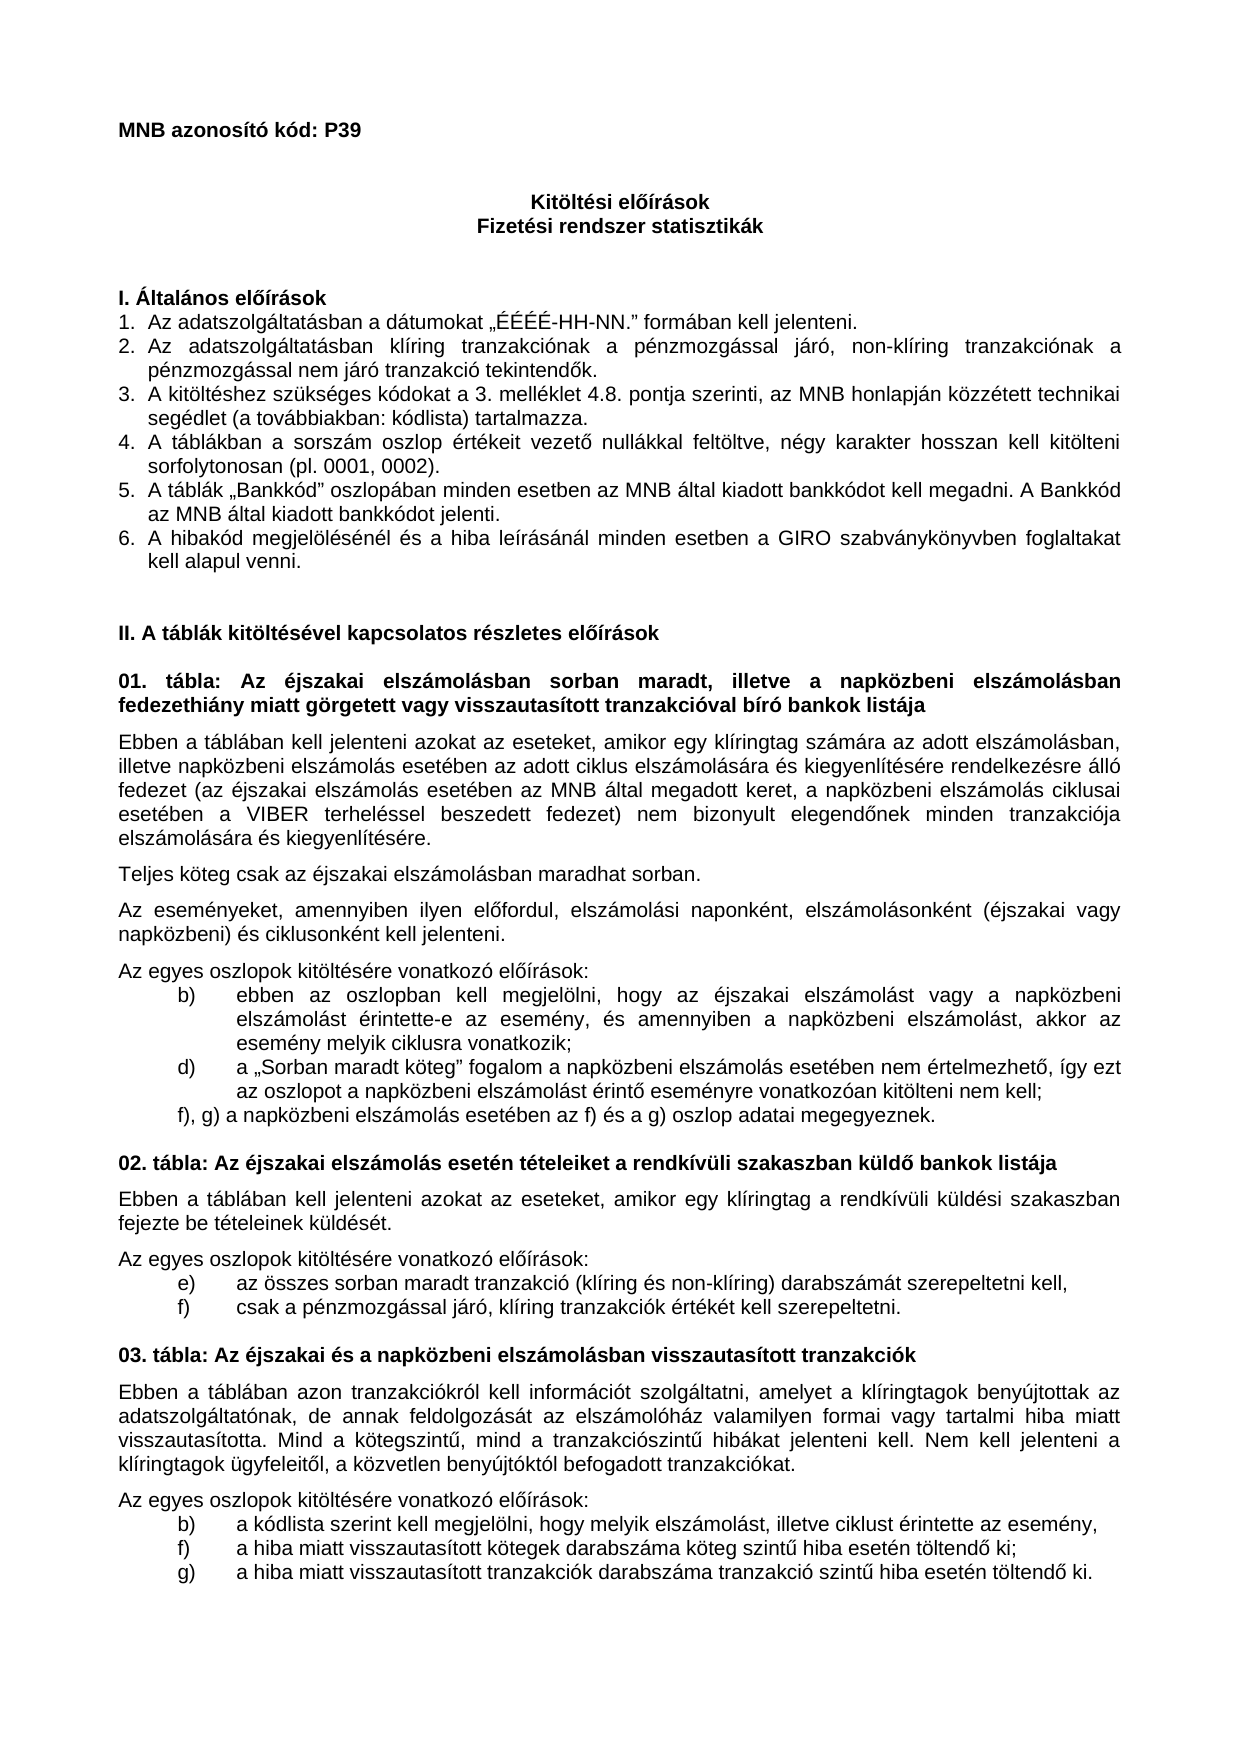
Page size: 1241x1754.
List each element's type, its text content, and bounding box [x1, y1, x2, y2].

text 03. tábla: Az éjszakai és a napközbeni elszámolásban visszautasított tranzakciók [118, 1343, 1122, 1367]
text b) ebben az oszlopban kell megjelölni, hogy az éjszakai elszámolást vagy a napközbeni elszámolást érintette-e az esemény, és amennyiben a napközbeni elszámolást, akkor az esemény melyik ciklusra vonatkozik; [177, 983, 1122, 1054]
text f) csak a pénzmozgással járó, klíring tranzakciók értékét kell szerepeltetni. [177, 1295, 1122, 1319]
list Az adatszolgáltatásban a dátumokat „ÉÉÉÉ-HH-NN.” formában kell jelenteni. [118, 310, 1122, 334]
list A hibakód megjelölésénél és a hiba leírásánál minden esetben a GIRO szabványkönyvben foglaltakat kell alapul venni. [118, 525, 1122, 573]
text d) a „Sorban maradt köteg” fogalom a napközbeni elszámolás esetében nem értelmezhető, így ezt az oszlopot a napközbeni elszámolást érintő eseményre vonatkozóan kitölteni nem kell; [177, 1054, 1122, 1102]
text f), g) a napközbeni elszámolás esetében az f) és a g) oszlop adatai megegyeznek. [177, 1102, 1122, 1126]
text g) a hiba miatt visszautasított tranzakciók darabszáma tranzakció szintű hiba esetén töltendő ki. [177, 1560, 1122, 1584]
text Ebben a táblában kell jelenteni azokat az eseteket, amikor egy klíringtag a rendkívüli küldési szakaszban fejezte be tételeinek küldését. [118, 1187, 1122, 1235]
text Az egyes oszlopok kitöltésére vonatkozó előírások: [118, 1488, 1122, 1512]
text Ebben a táblában kell jelenteni azokat az eseteket, amikor egy klíringtag számára az adott elszámolásban, illetve napközbeni elszámolás esetében az adott ciklus elszámolására és kiegyenlítésére rendelkezésre álló fedezet (az éjszakai elszámolás esetében az MNB által megadott keret, a napközbeni elszámolás ciklusai esetében a VIBER terheléssel beszedett fedezet) nem bizonyult elegendőnek minden tranzakciója elszámolására és kiegyenlítésére. [118, 729, 1122, 849]
list A táblák „Bankkód” oszlopában minden esetben az MNB által kiadott bankkódot kell megadni. A Bankkód az MNB által kiadott bankkódot jelenti. [118, 477, 1122, 525]
text Fizetési rendszer statisztikák [118, 214, 1122, 238]
text b) a kódlista szerint kell megjelölni, hogy melyik elszámolást, illetve ciklust érintette az esemény, [177, 1512, 1122, 1536]
text e) az összes sorban maradt tranzakció (klíring és non-klíring) darabszámát szerepeltetni kell, [177, 1271, 1122, 1295]
text Kitöltési előírások [118, 190, 1122, 214]
text Az eseményeket, amennyiben ilyen előfordul, elszámolási naponként, elszámolásonként (éjszakai vagy napközbeni) és ciklusonként kell jelenteni. [118, 898, 1122, 946]
subtitle I. Általános előírások [118, 286, 1122, 310]
list Az adatszolgáltatásban klíring tranzakciónak a pénzmozgással járó, non-klíring tranzakciónak a pénzmozgással nem járó tranzakció tekintendők. [118, 334, 1122, 382]
list A kitöltéshez szükséges kódokat a 3. melléklet 4.8. pontja szerinti, az MNB honlapján közzétett technikai segédlet (a továbbiakban: kódlista) tartalmazza. [118, 382, 1122, 429]
text 01. tábla: Az éjszakai elszámolásban sorban maradt, illetve a napközbeni elszámolásban fedezethiány miatt görgetett vagy visszautasított tranzakcióval bíró bankok listája [118, 669, 1122, 717]
text 02. tábla: Az éjszakai elszámolás esetén tételeiket a rendkívüli szakaszban küldő bankok listája [118, 1150, 1122, 1174]
text Ebben a táblában azon tranzakciókról kell információt szolgáltatni, amelyet a klíringtagok benyújtottak az adatszolgáltatónak, de annak feldolgozását az elszámolóház valamilyen formai vagy tartalmi hiba miatt visszautasította. Mind a kötegszintű, mind a tranzakciószintű hibákat jelenteni kell. Nem kell jelenteni a klíringtagok ügyfeleitől, a közvetlen benyújtóktól befogadott tranzakciókat. [118, 1379, 1122, 1475]
list A táblákban a sorszám oszlop értékeit vezető nullákkal feltöltve, négy karakter hosszan kell kitölteni sorfolytonosan (pl. 0001, 0002). [118, 429, 1122, 477]
text II. A táblák kitöltésével kapcsolatos részletes előírások [118, 621, 1122, 645]
text MNB azonosító kód: P39 [118, 118, 1122, 142]
text Az egyes oszlopok kitöltésére vonatkozó előírások: [118, 959, 1122, 983]
text f) a hiba miatt visszautasított kötegek darabszáma köteg szintű hiba esetén töltendő ki; [177, 1536, 1122, 1560]
text Teljes köteg csak az éjszakai elszámolásban maradhat sorban. [118, 862, 1122, 886]
text Az egyes oszlopok kitöltésére vonatkozó előírások: [118, 1247, 1122, 1271]
